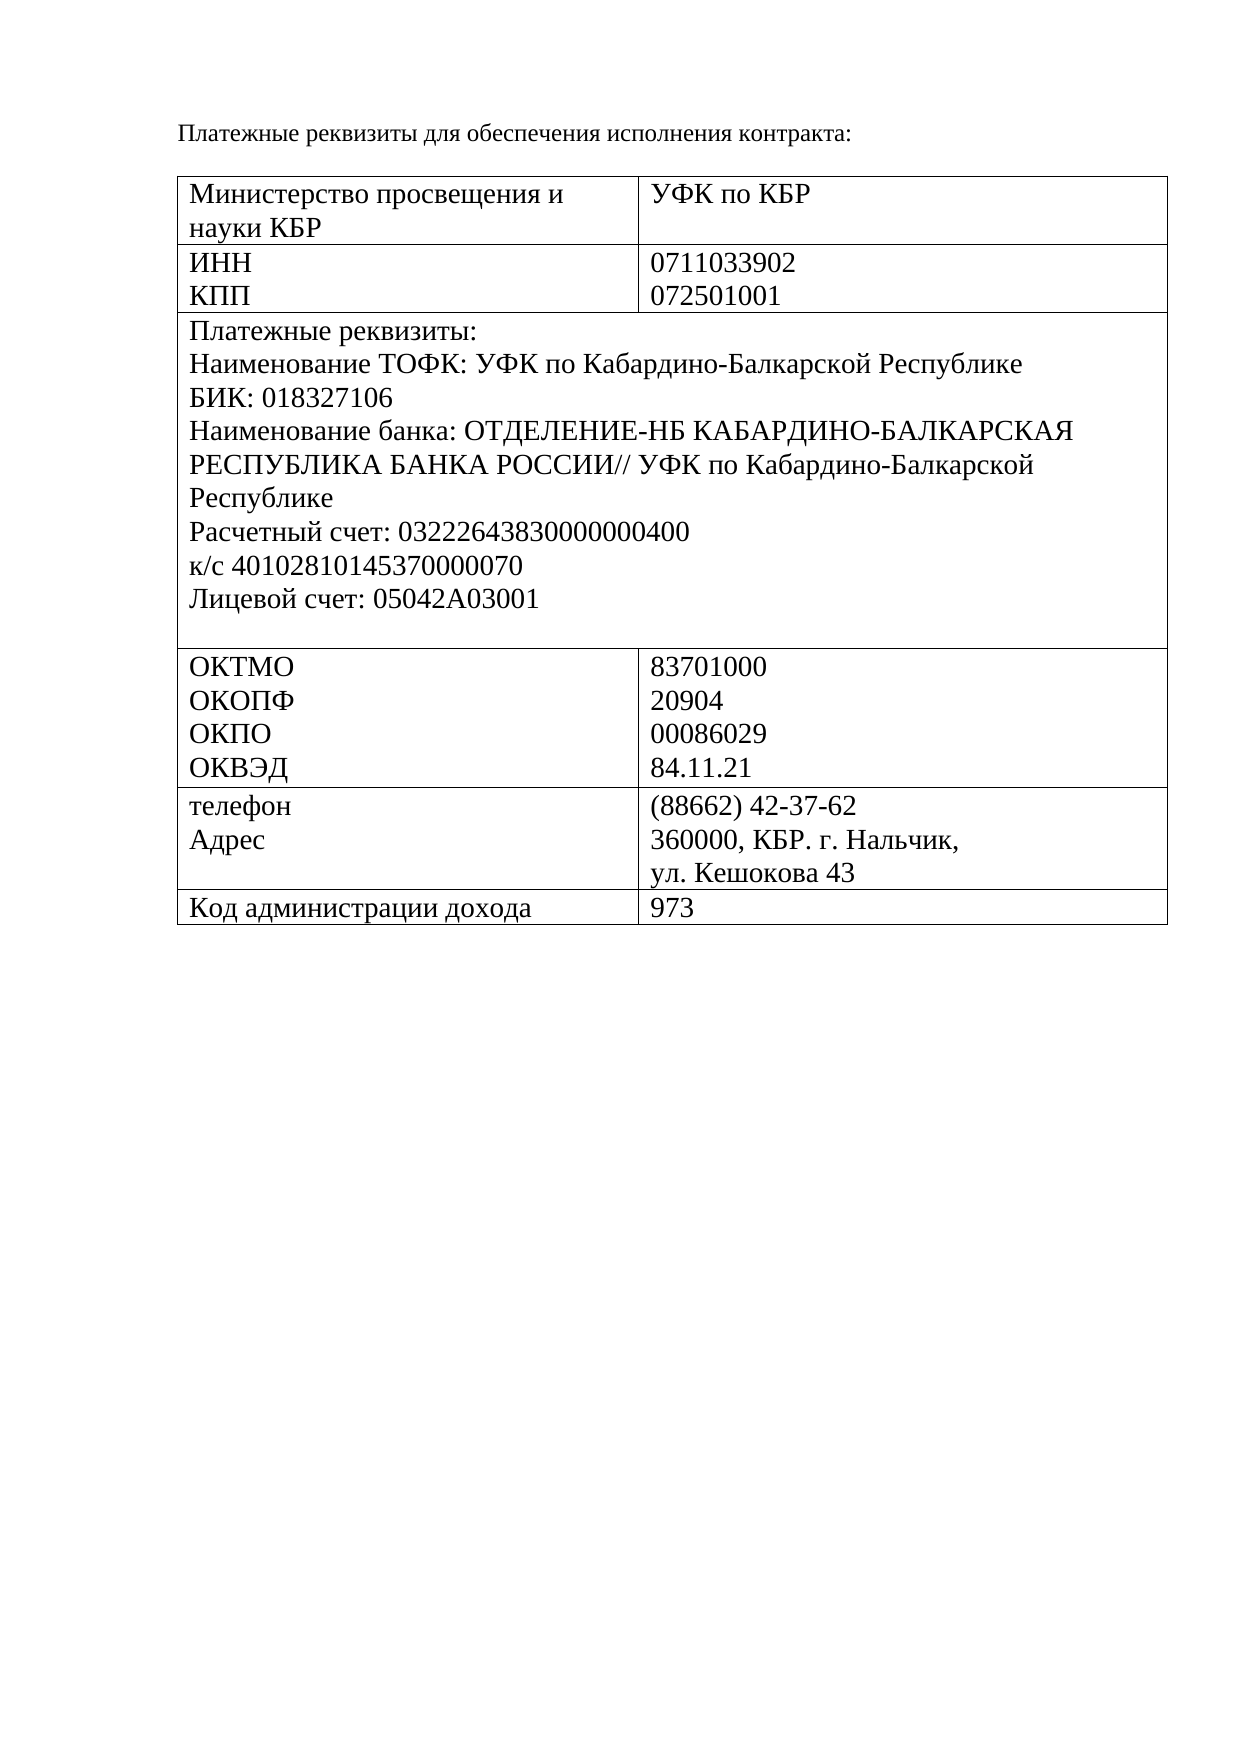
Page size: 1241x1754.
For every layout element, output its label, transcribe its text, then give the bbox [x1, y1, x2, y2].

table_cell Код администрации дохода [178, 890, 638, 923]
table_header УФК по КБР [639, 177, 1167, 244]
table_cell телефон Адрес [178, 788, 638, 889]
text Платежные реквизиты для обеспечения исполнения контракта: [177, 118, 1152, 147]
table_cell Платежные реквизиты: Наименование ТОФК: УФК по Кабардино-Балкарской Республике БИК: 018327106 Наименование банка: ОТДЕЛЕНИЕ-НБ КАБАРДИНО-БАЛКАРСКАЯ РЕСПУБЛИКА БАНКА РОССИИ// УФК по Кабардино-Балкарской Республике Расчетный счет: 03222643830000000400 к/с 40102810145370000070 Лицевой счет: 05042А03001 [178, 313, 1167, 648]
table_cell (88662) 42-37-62 360000, КБР. г. Нальчик, ул. Кешокова 43 [639, 788, 1167, 889]
table_cell ОКТМО ОКОПФ ОКПО ОКВЭД [178, 649, 638, 787]
table_header Министерство просвещения и науки КБР [178, 177, 638, 244]
table_cell ИНН КПП [178, 245, 638, 312]
table_cell 83701000 20904 00086029 84.11.21 [639, 649, 1167, 787]
table_cell 973 [639, 890, 1167, 923]
table_cell 0711033902 072501001 [639, 245, 1167, 312]
